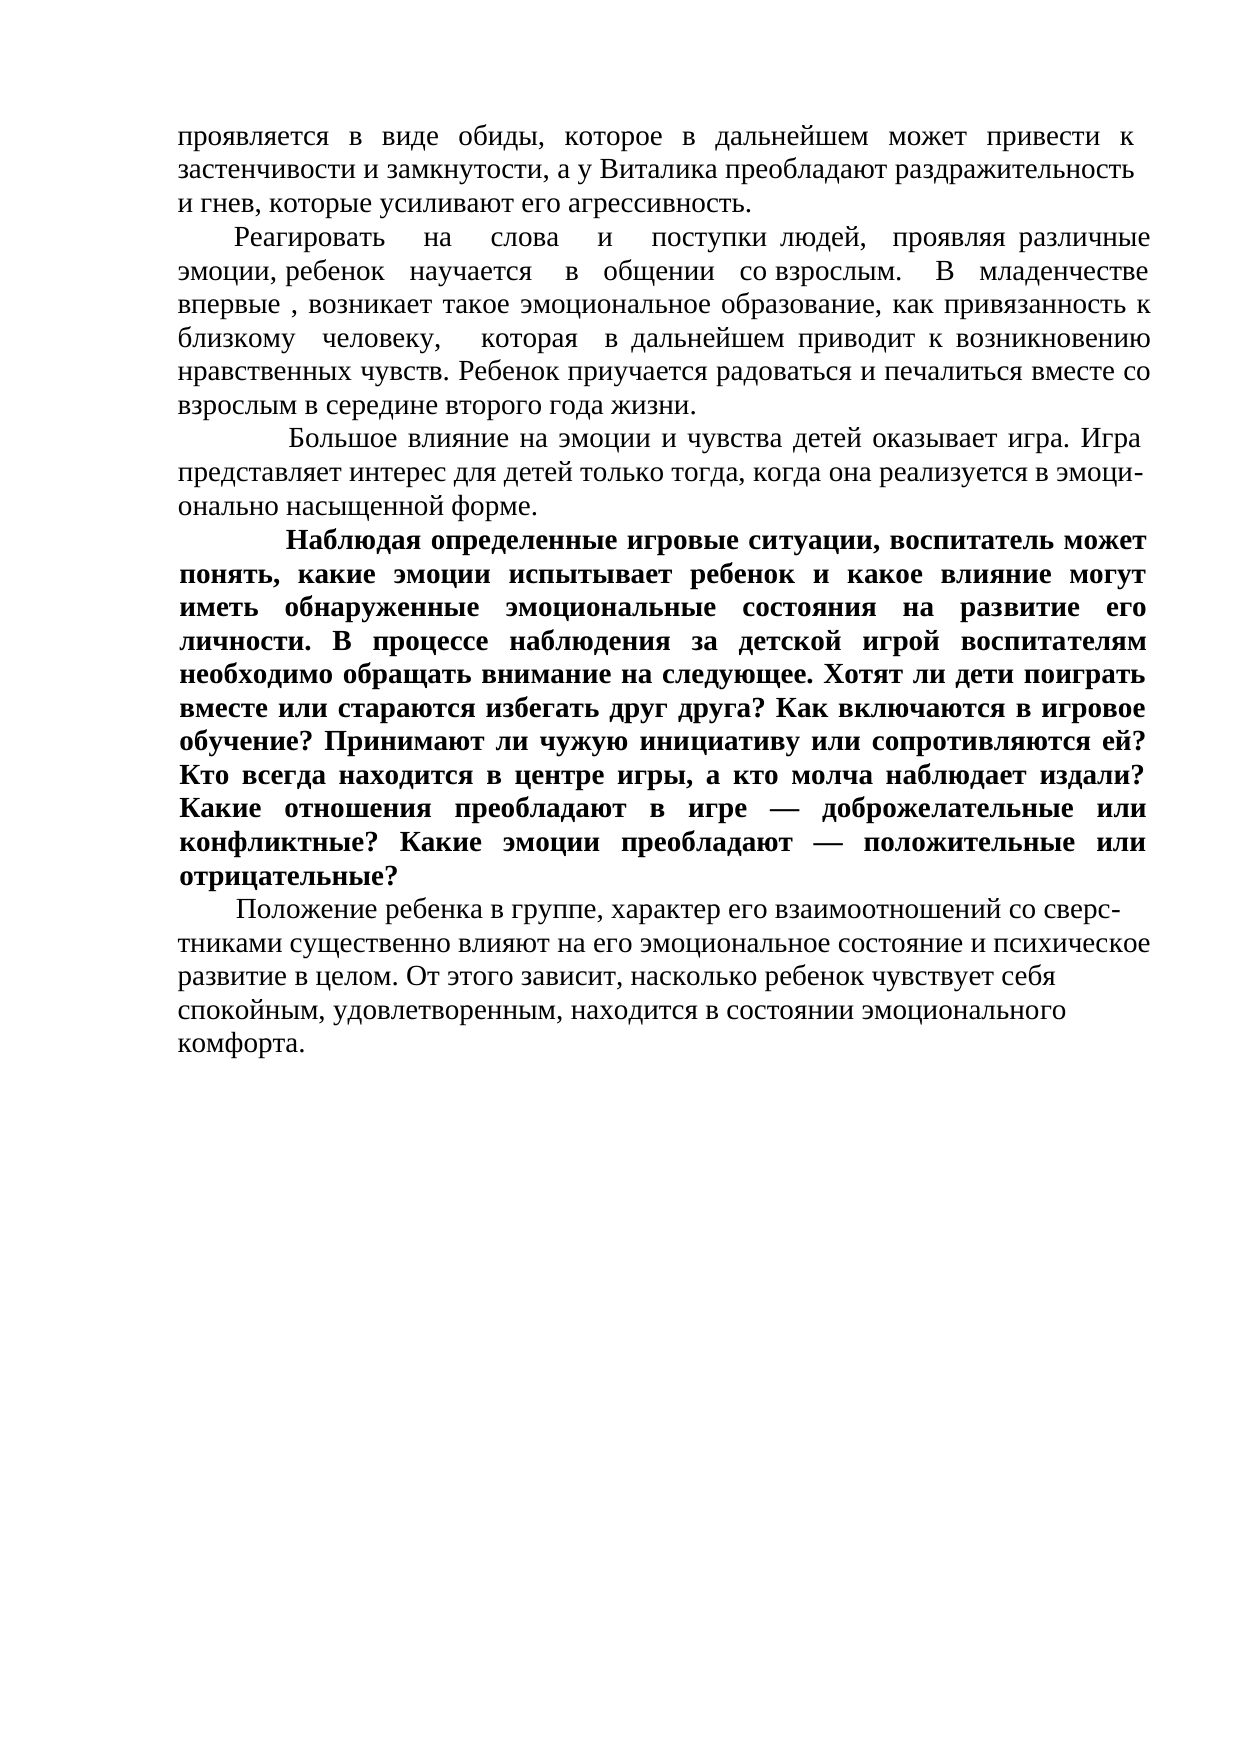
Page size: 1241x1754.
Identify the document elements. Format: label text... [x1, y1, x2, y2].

text Большое влияние на эмоции и чувства детей оказывает игра. Игра представляет интерес для детей только тогда, когда она реализуется в эмоционально насыщенной форме. [178, 421, 1143, 521]
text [177, 118, 1135, 219]
text Реагировать на слова и поступки людей, проявляя различные эмоции, ребенок научается в общении со взрослым. В младенчестве впервые , возникает такое эмоциональное образование, как привязанность к близкому человеку, которая в дальнейшем приводит к возникновению нравственных чувств. Ребенок приучается радоваться и печалиться вместе со взрослым в середине второго года жизни. [177, 219, 1152, 421]
text Положение ребенка в группе, характер его взаимоотношений со сверстниками существенно влияют на его эмоциональное состояние и психическое развитие в целом. От этого зависит, насколько ребенок чувствует себя спокойным, удовлетворенным, находится в состоянии эмоционального комфорта. [177, 891, 1152, 1059]
text Наблюдая определенные игровые ситуации, воспитатель может понять, какие эмоции испытывает ребенок и какое влияние могут иметь обнаруженные эмоциональные состояния на развитие его личности. В процессе наблюдения за детской игрой воспитателям необходимо обращать внимание на следующее. Хотят ли дети поиграть вместе или стараются избегать друг друга? Как включаются в игровое обучение? Принимают ли чужую инициативу или сопротивляются ей? Кто всегда находится в центре игры, а кто молча наблюдает издали? Какие отношения преобладают в игре — доброжелательные или конфликтные? Какие эмоции преобладают — положительные или отрицательные? [179, 522, 1147, 891]
